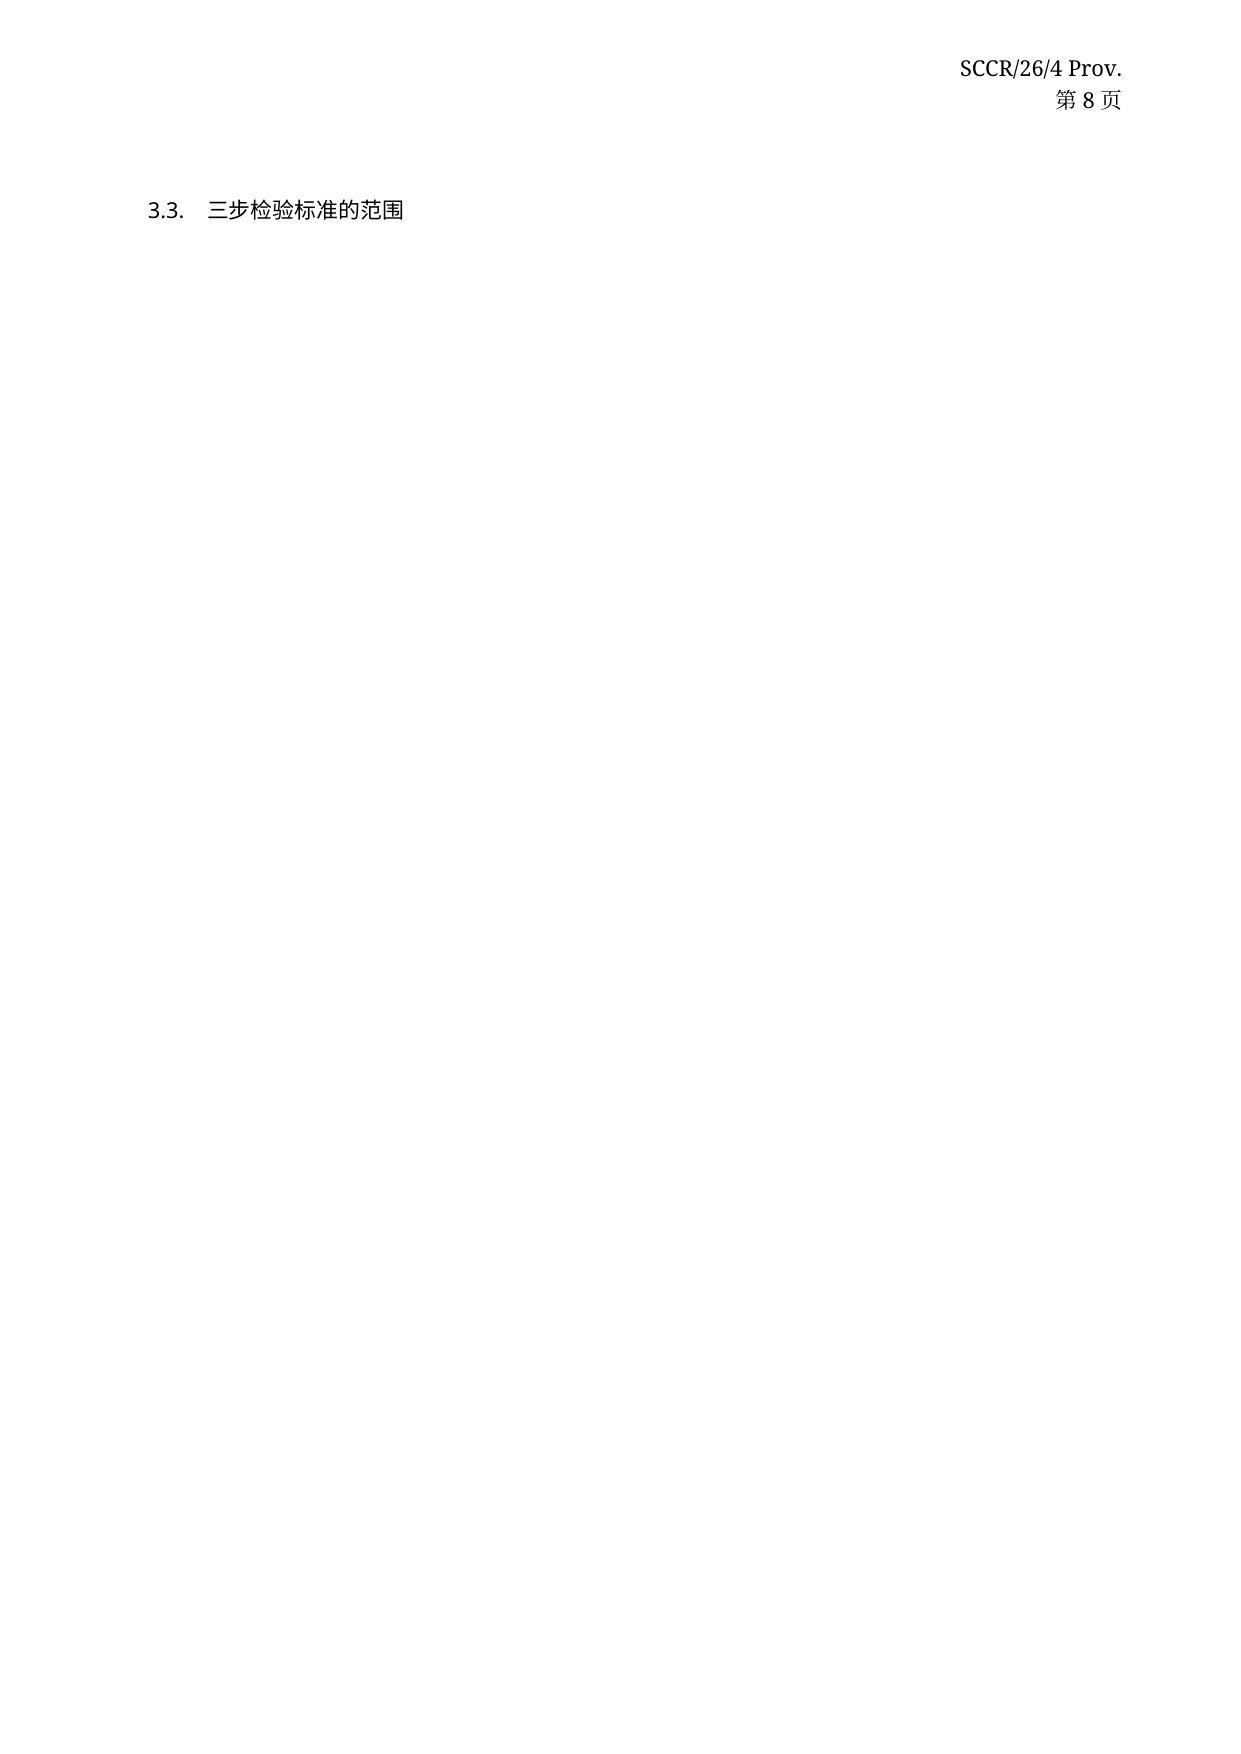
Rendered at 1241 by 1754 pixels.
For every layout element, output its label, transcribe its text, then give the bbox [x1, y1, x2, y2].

text 3.3. 三步检验标准的范围 [148, 190, 1122, 225]
